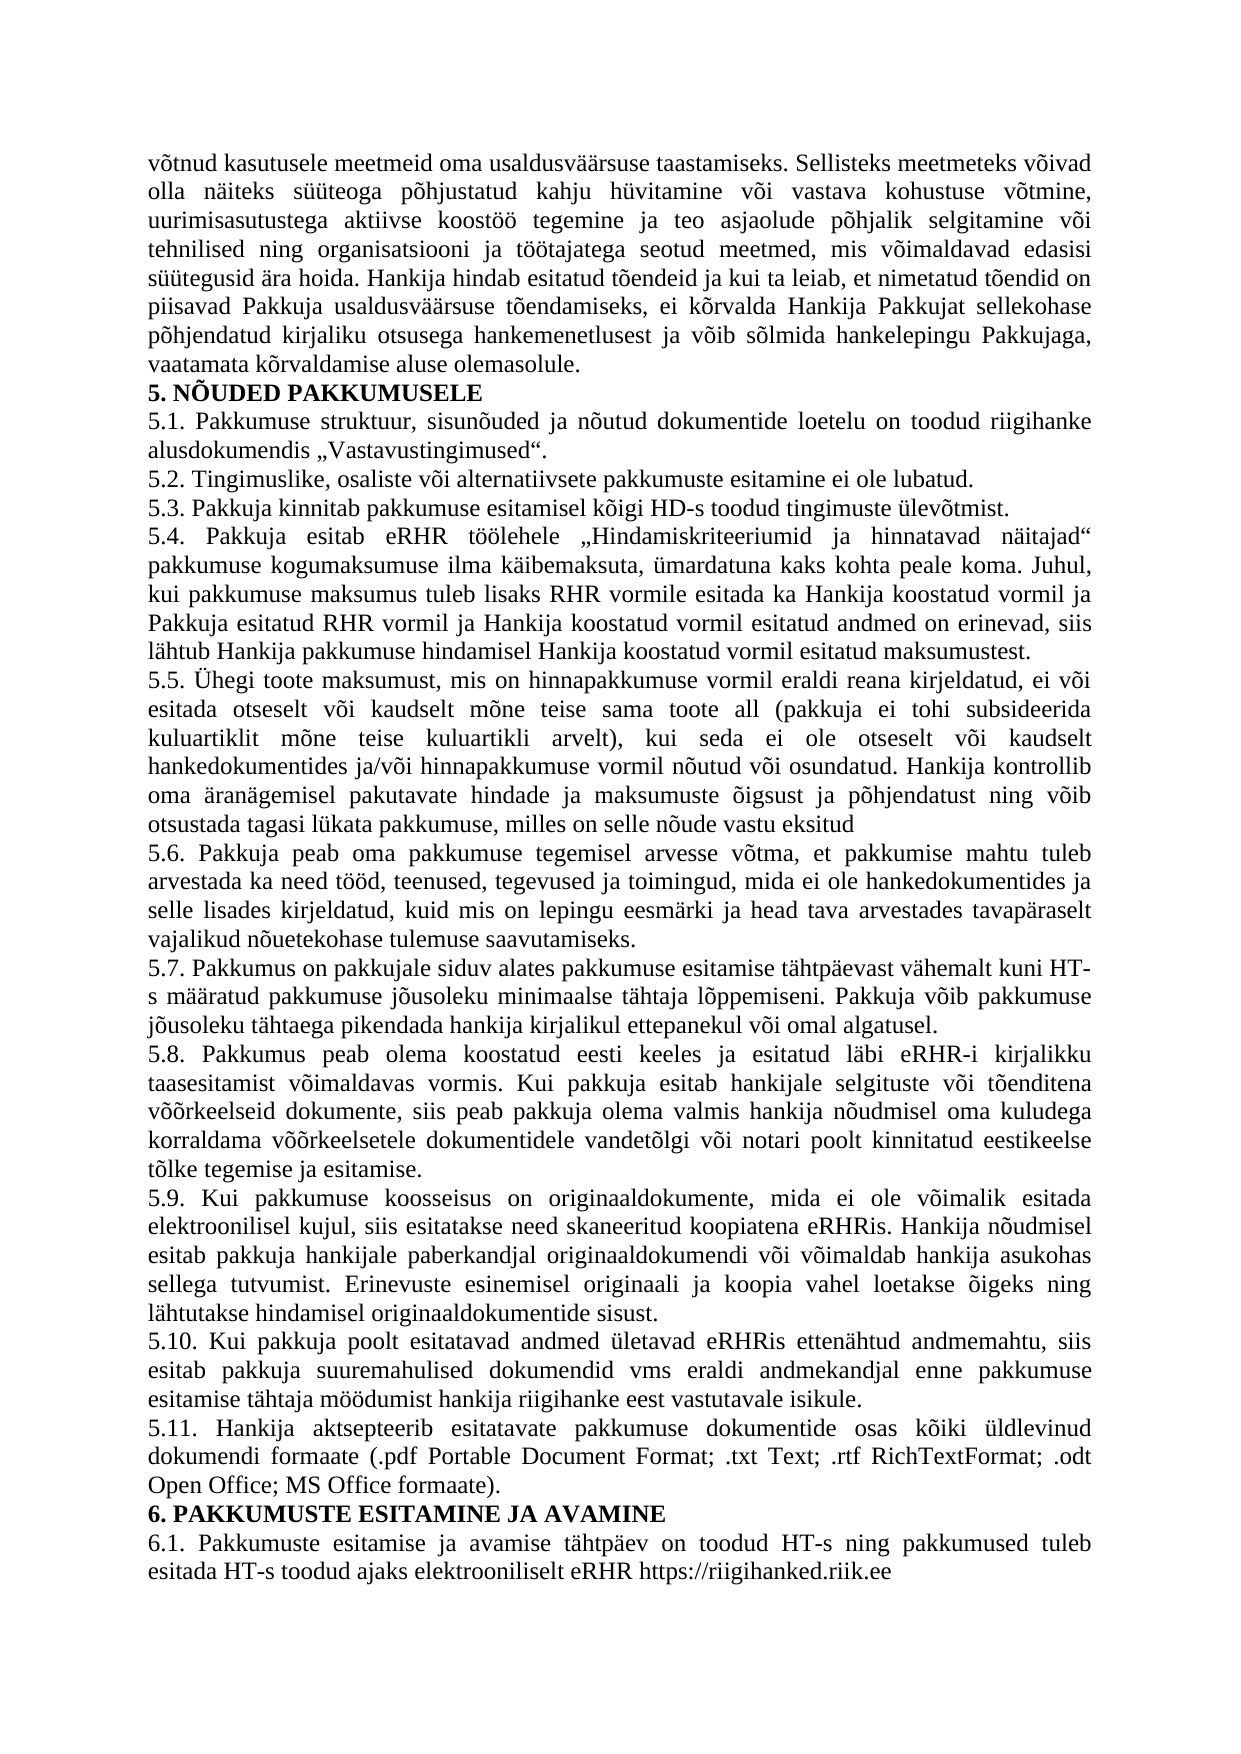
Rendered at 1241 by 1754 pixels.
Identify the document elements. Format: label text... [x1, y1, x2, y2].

text 5.1. Pakkumuse struktuur, sisunõuded ja nõutud dokumentide loetelu on toodud riigihanke alusdokumendis „Vastavustingimused“. [148, 406, 1093, 464]
text 5.7. Pakkumus on pakkujale siduv alates pakkumuse esitamise tähtpäevast vähemalt kuni HT-s määratud pakkumuse jõusoleku minimaalse tähtaja lõppemiseni. Pakkuja võib pakkumuse jõusoleku tähtaega pikendada hankija kirjalikul ettepanekul või omal algatusel. [148, 953, 1093, 1039]
text 5.9. Kui pakkumuse koosseisus on originaaldokumente, mida ei ole võimalik esitada elektroonilisel kujul, siis esitatakse need skaneeritud koopiatena eRHRis. Hankija nõudmisel esitab pakkuja hankijale paberkandjal originaaldokumendi või võimaldab hankija asukohas sellega tutvumist. Erinevuste esinemisel originaali ja koopia vahel loetakse õigeks ning lähtutakse hindamisel originaaldokumentide sisust. [148, 1183, 1093, 1326]
text 6.1. Pakkumuste esitamise ja avamise tähtpäev on toodud HT-s ning pakkumused tuleb esitada HT-s toodud ajaks elektrooniliselt eRHR https://riigihanked.riik.ee [148, 1528, 1093, 1585]
text 5. NÕUDED PAKKUMUSELE [148, 378, 1093, 406]
text 5.8. Pakkumus peab olema koostatud eesti keeles ja esitatud läbi eRHR-i kirjalikku taasesitamist võimaldavas vormis. Kui pakkuja esitab hankijale selgituste või tõenditena võõrkeelseid dokumente, siis peab pakkuja olema valmis hankija nõudmisel oma kuludega korraldama võõrkeelsetele dokumentidele vandetõlgi või notari poolt kinnitatud eestikeelse tõlke tegemise ja esitamise. [148, 1039, 1093, 1183]
text 5.3. Pakkuja kinnitab pakkumuse esitamisel kõigi HD-s toodud tingimuste ülevõtmist. [148, 493, 1093, 521]
text 5.5. Ühegi toote maksumust, mis on hinnapakkumuse vormil eraldi reana kirjeldatud, ei või esitada otseselt või kaudselt mõne teise sama toote all (pakkuja ei tohi subsideerida kuluartiklit mõne teise kuluartikli arvelt), kui seda ei ole otseselt või kaudselt hankedokumentides ja/või hinnapakkumuse vormil nõutud või osundatud. Hankija kontrollib oma äranägemisel pakutavate hindade ja maksumuste õigsust ja põhjendatust ning võib otsustada tagasi lükata pakkumuse, milles on selle nõude vastu eksitud [148, 665, 1093, 838]
text 5.11. Hankija aktsepteerib esitatavate pakkumuse dokumentide osas kõiki üldlevinud dokumendi formaate (.pdf Portable Document Format; .txt Text; .rtf RichTextFormat; .odt Open Office; MS Office formaate). [148, 1413, 1093, 1499]
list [148, 148, 1093, 378]
text 5.6. Pakkuja peab oma pakkumuse tegemisel arvesse võtma, et pakkumise mahtu tuleb arvestada ka need tööd, teenused, tegevused ja toimingud, mida ei ole hankedokumentides ja selle lisades kirjeldatud, kuid mis on lepingu eesmärki ja head tava arvestades tavapäraselt vajalikud nõuetekohase tulemuse saavutamiseks. [148, 838, 1093, 953]
text 5.10. Kui pakkuja poolt esitatavad andmed ületavad eRHRis ettenähtud andmemahtu, siis esitab pakkuja suuremahulised dokumendid vms eraldi andmekandjal enne pakkumuse esitamise tähtaja möödumist hankija riigihanke eest vastutavale isikule. [148, 1326, 1093, 1413]
text 5.4. Pakkuja esitab eRHR töölehele „Hindamiskriteeriumid ja hinnatavad näitajad“ pakkumuse kogumaksumuse ilma käibemaksuta, ümardatuna kaks kohta peale koma. Juhul, kui pakkumuse maksumus tuleb lisaks RHR vormile esitada ka Hankija koostatud vormil ja Pakkuja esitatud RHR vormil ja Hankija koostatud vormil esitatud andmed on erinevad, siis lähtub Hankija pakkumuse hindamisel Hankija koostatud vormil esitatud maksumustest. [148, 521, 1093, 665]
text 5.2. Tingimuslike, osaliste või alternatiivsete pakkumuste esitamine ei ole lubatud. [148, 464, 1093, 493]
text 6. PAKKUMUSTE ESITAMINE JA AVAMINE [148, 1499, 1093, 1528]
